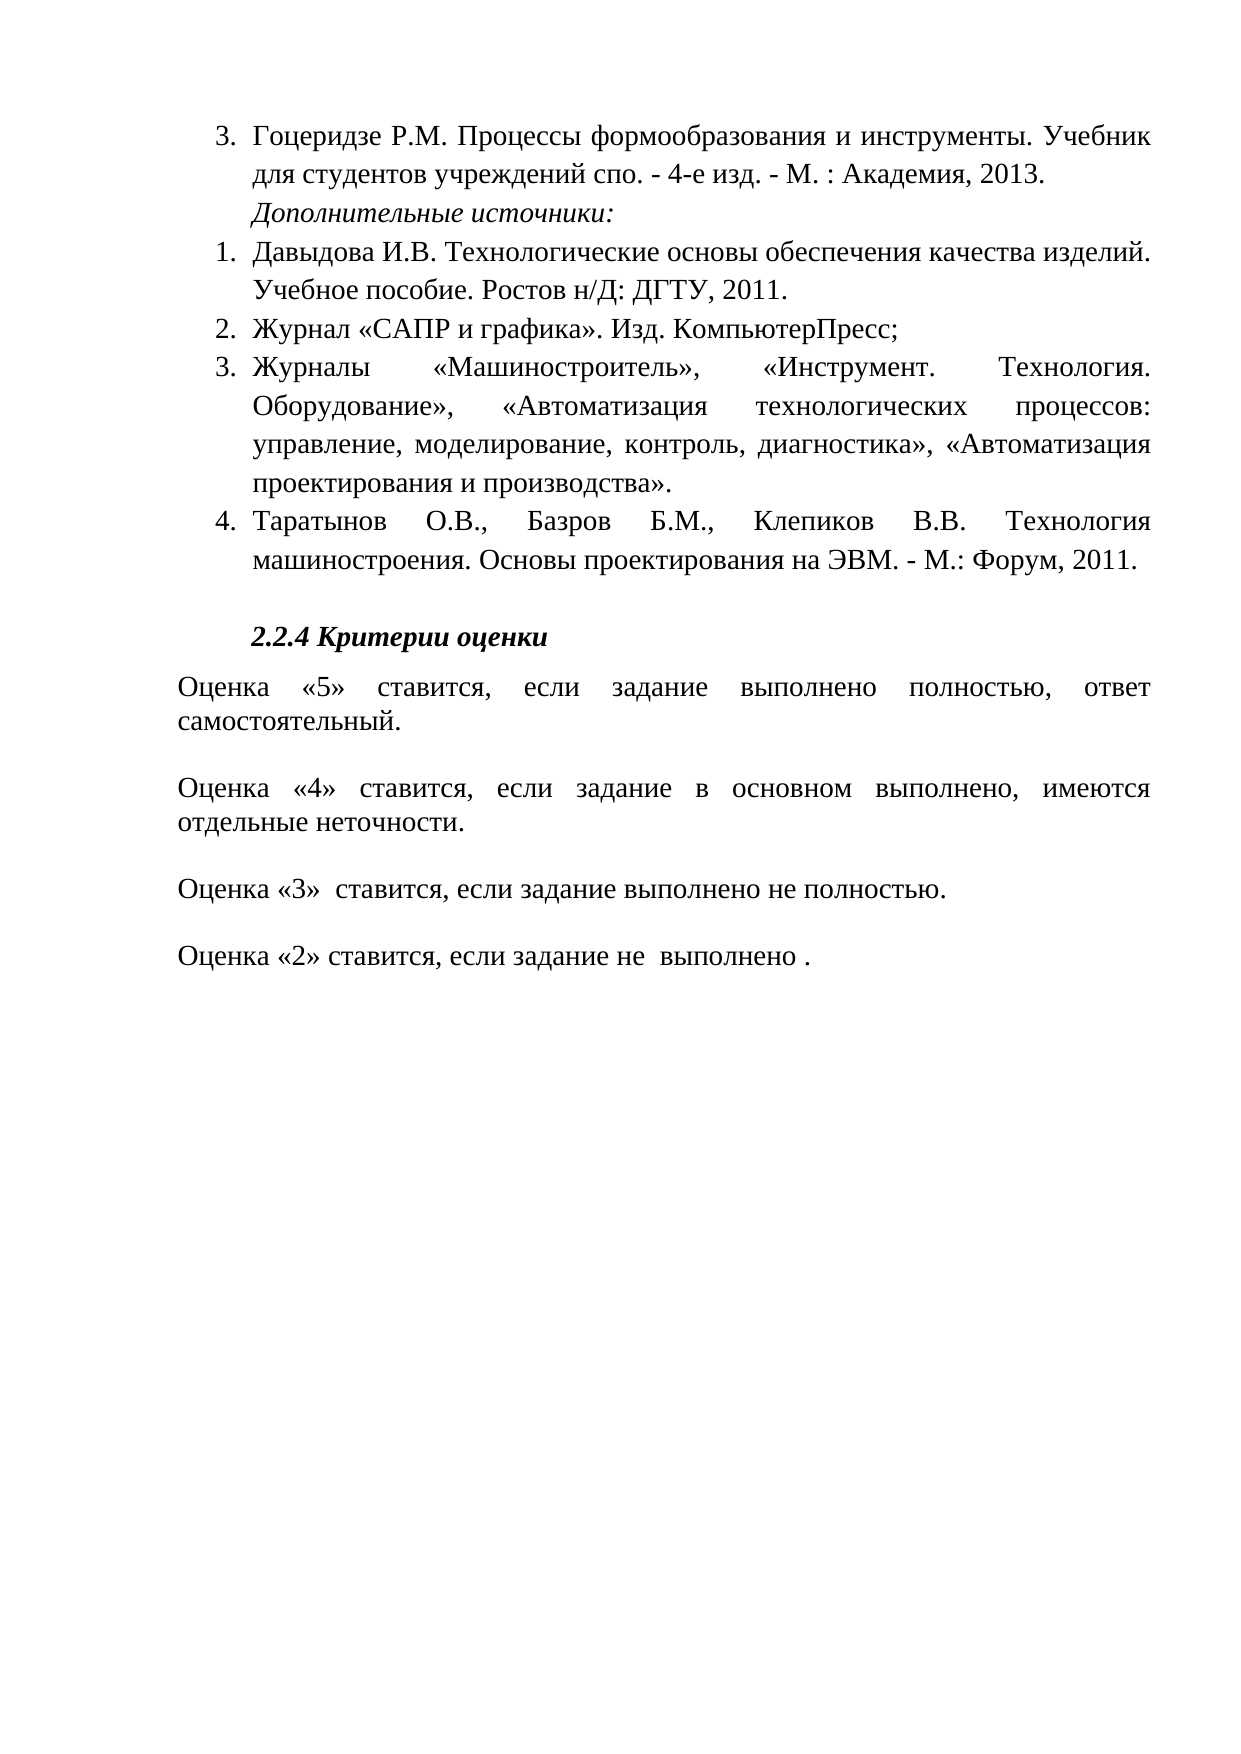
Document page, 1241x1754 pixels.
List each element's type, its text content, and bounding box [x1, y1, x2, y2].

text Оценка «3» ставится, если задание выполнено не полностью. [177, 871, 1152, 904]
text 2.2.4 Критерии оценки [177, 619, 1152, 653]
text Оценка «2» ставится, если задание не выполнено . [177, 938, 1152, 971]
list Журнал «САПР и графика». Изд. КомпьютерПресс; [215, 311, 1152, 344]
list Гоцеридзе Р.М. Процессы формообразования и инструменты. Учебник для студентов учреждений спо. - 4-е изд. - М. : Академия, 2013. [215, 118, 1152, 190]
list Таратынов О.В., Базров Б.М., Клепиков В.В. Технология машиностроения. Основы проектирования на ЭВМ. - М.: Форум, 2011. [215, 503, 1152, 576]
list Журналы «Машиностроитель», «Инструмент. Технология. Оборудование», «Автоматизация технологических процессов: управление, моделирование, контроль, диагностика», «Автоматизация проектирования и производства». [215, 349, 1152, 498]
list Давыдова И.В. Технологические основы обеспечения качества изделий. Учебное пособие. Ростов н/Д: ДГТУ, 2011. [215, 234, 1152, 306]
text Оценка «4» ставится, если задание в основном выполнено, имеются отдельные неточности. [177, 770, 1152, 837]
text Дополнительные источники: [252, 195, 1152, 229]
text Оценка «5» ставится, если задание выполнено полностью, ответ самостоятельный. [177, 669, 1152, 737]
